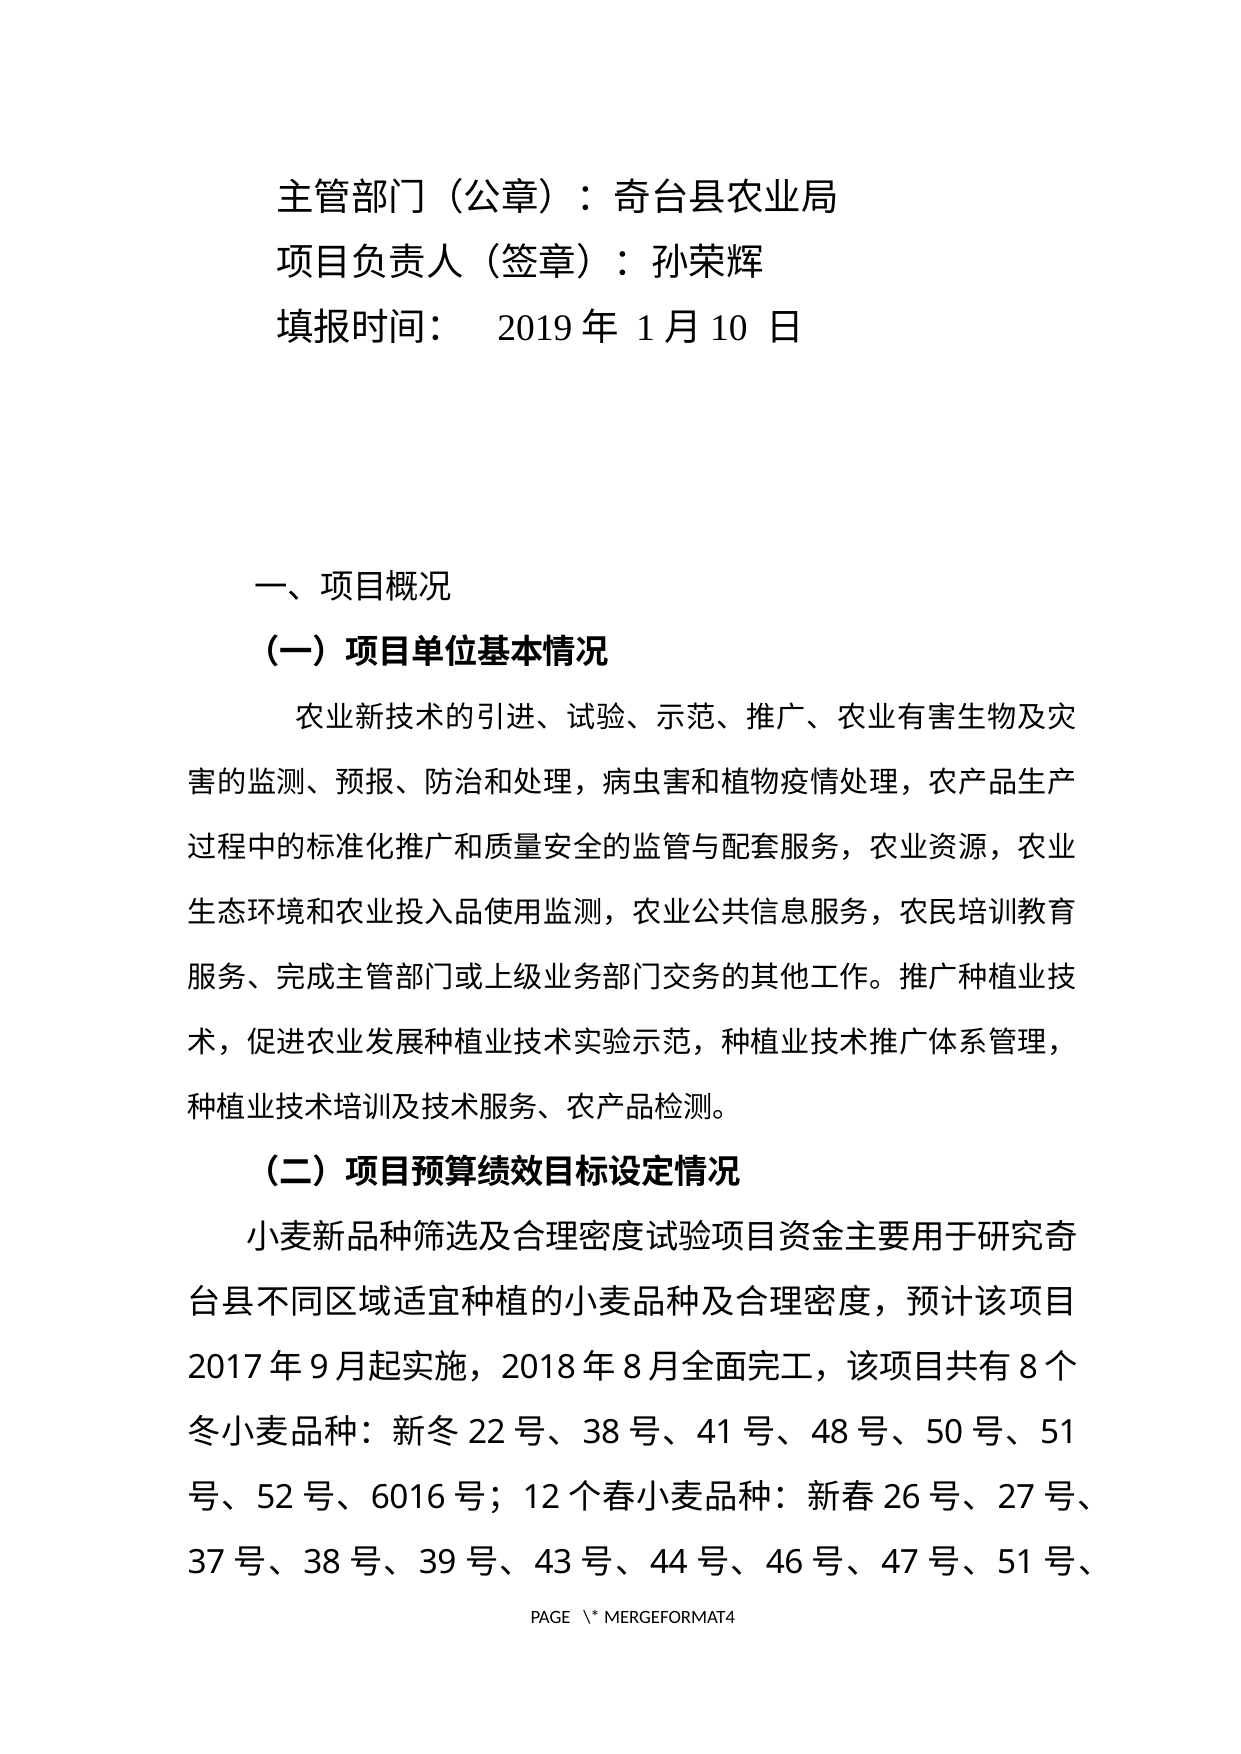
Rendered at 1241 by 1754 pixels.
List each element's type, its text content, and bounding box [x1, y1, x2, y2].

text 一、项目概况 [187, 552, 1078, 617]
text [187, 1202, 1078, 1592]
text （二）项目预算绩效目标设定情况 [187, 1137, 1078, 1202]
text （一）项目单位基本情况 [187, 617, 1078, 682]
text 填报时间： 2019 年 1 月 10 日 [187, 292, 1078, 357]
text 主管部门（公章）：奇台县农业局 [187, 162, 1078, 227]
text 农业新技术的引进、试验、示范、推广、农业有害生物及灾害的监测、预报、防治和处理，病虫害和植物疫情处理，农产品生产过程中的标准化推广和质量安全的监管与配套服务，农业资源，农业生态环境和农业投入品使用监测，农业公共信息服务，农民培训教育服务、完成主管部门或上级业务部门交务的其他工作。推广种植业技术，促进农业发展种植业技术实验示范，种植业技术推广体系管理，种植业技术培训及技术服务、农产品检测。 [187, 682, 1078, 1137]
text 项目负责人（签章）：孙荣辉 [187, 227, 1078, 292]
